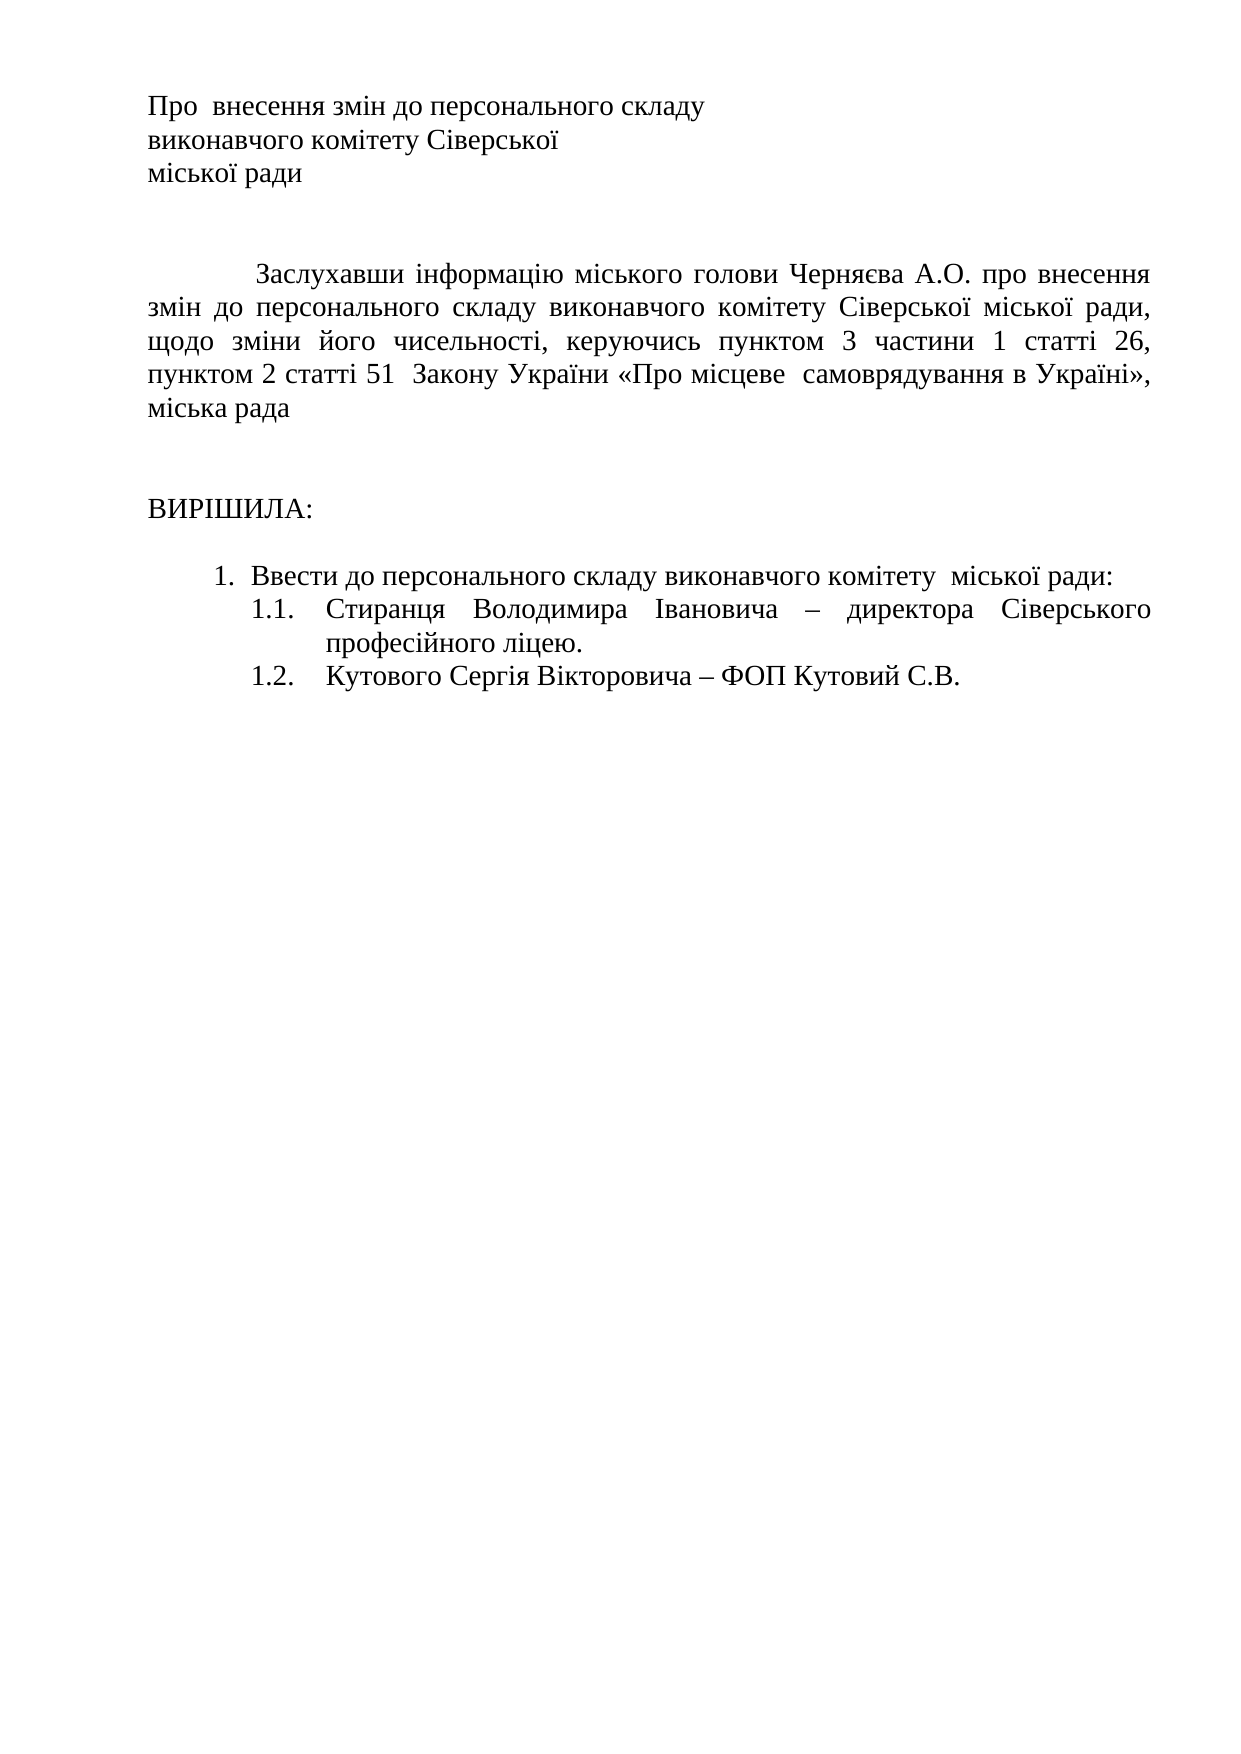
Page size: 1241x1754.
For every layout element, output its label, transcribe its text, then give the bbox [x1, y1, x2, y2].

list Кутового Сергія Вікторовича – ФОП Кутовий С.В. [251, 658, 1152, 692]
list Ввести до персонального складу виконавчого комітету міської ради: [213, 558, 1152, 591]
text ВИРІШИЛА: [147, 491, 1152, 524]
text Про внесення змін до персонального складу виконавчого комітету Сіверської міської ради [147, 88, 1152, 189]
list Стиранця Володимира Івановича – директора Сіверського професійного ліцею. [251, 591, 1152, 658]
text Заслухавши інформацію міського голови Черняєва А.О. про внесення змін до персонального складу виконавчого комітету Сіверської міської ради, щодо зміни його чисельності, керуючись пунктом 3 частини 1 статті 26, пунктом 2 статті 51 Закону України «Про місцеве самоврядування в Україні», міська рада [147, 256, 1152, 424]
